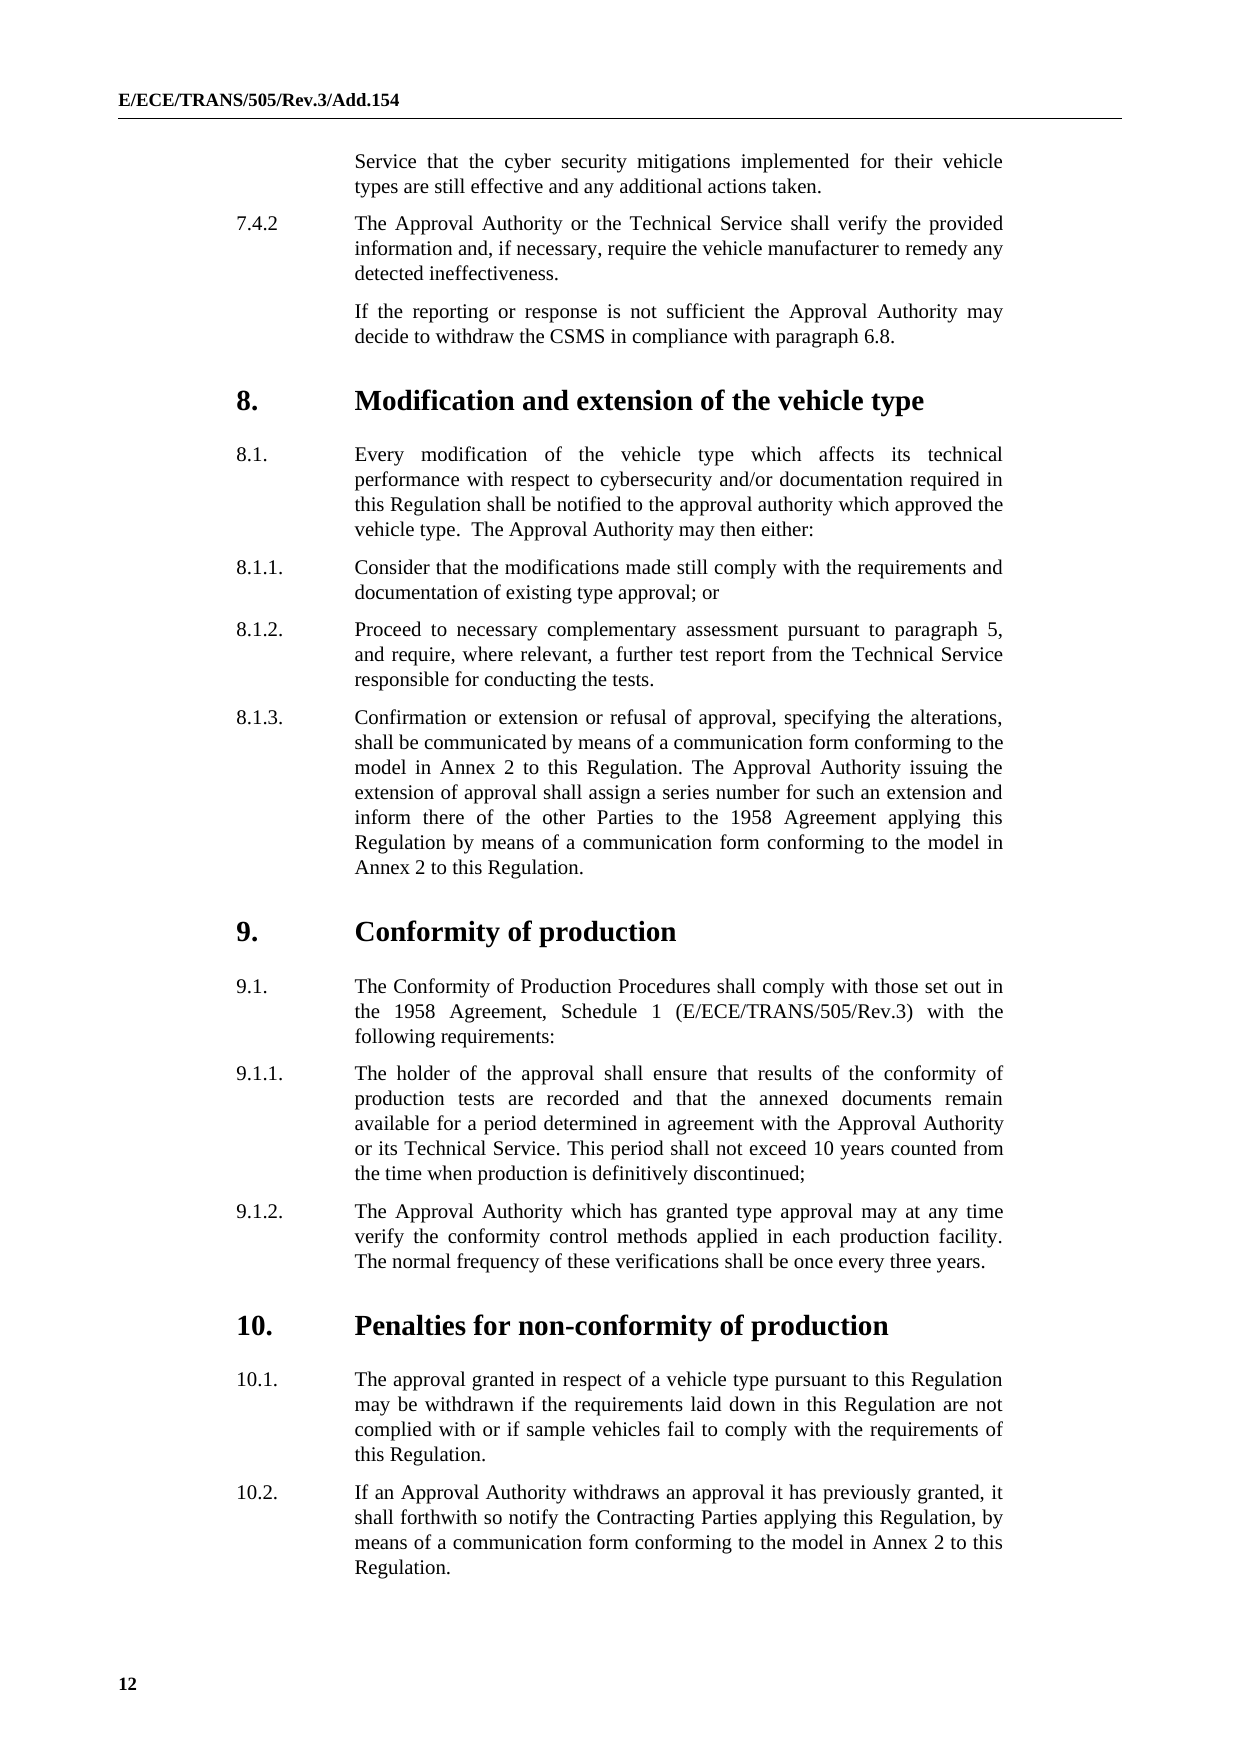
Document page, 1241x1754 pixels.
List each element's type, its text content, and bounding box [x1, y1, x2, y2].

text 7.4.2 The Approval Authority or the Technical Service shall verify the provided information and, if necessary, require the vehicle manufacturer to remedy any detected ineffectiveness. [236, 210, 1004, 285]
text 10.2. If an Approval Authority withdraws an approval it has previously granted, it shall forthwith so notify the Contracting Parties applying this Regulation, by means of a communication form conforming to the model in Annex 2 to this Regulation. [236, 1479, 1004, 1579]
text 9.1. The Conformity of Production Procedures shall comply with those set out in the 1958 Agreement, Schedule 1 (E/ECE/TRANS/505/Rev.3) with the following requirements: [236, 973, 1004, 1048]
text 9.1.2. The Approval Authority which has granted type approval may at any time verify the conformity control methods applied in each production facility. The normal frequency of these verifications shall be once every three years. [236, 1198, 1004, 1273]
text 9.1.1. The holder of the approval shall ensure that results of the conformity of production tests are recorded and that the annexed documents remain available for a period determined in agreement with the Approval Authority or its Technical Service. This period shall not exceed 10 years counted from the time when production is definitively discontinued; [236, 1060, 1004, 1185]
text 10.1. The approval granted in respect of a vehicle type pursuant to this Regulation may be withdrawn if the requirements laid down in this Regulation are not complied with or if sample vehicles fail to comply with the requirements of this Regulation. [236, 1366, 1004, 1466]
text 8.1. Every modification of the vehicle type which affects its technical performance with respect to cybersecurity and/or documentation required in this Regulation shall be notified to the approval authority which approved the vehicle type. The Approval Authority may then either: [236, 441, 1004, 541]
text If the reporting or response is not sufficient the Approval Authority may decide to withdraw the CSMS in compliance with paragraph 6.8. [354, 298, 1004, 348]
text 9. Conformity of production [118, 916, 1004, 948]
text 8.1.3. Confirmation or extension or refusal of approval, specifying the alterations, shall be communicated by means of a communication form conforming to the model in Annex 2 to this Regulation. The Approval Authority issuing the extension of approval shall assign a series number for such an extension and inform there of the other Parties to the 1958 Agreement applying this Regulation by means of a communication form conforming to the model in Annex 2 to this Regulation. [236, 704, 1004, 879]
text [236, 148, 1004, 198]
text 10. Penalties for non-conformity of production [118, 1310, 1004, 1341]
text 8. Modification and extension of the vehicle type [118, 385, 1004, 416]
text 8.1.1. Consider that the modifications made still comply with the requirements and documentation of existing type approval; or [236, 554, 1004, 604]
text 8.1.2. Proceed to necessary complementary assessment pursuant to paragraph 5, and require, where relevant, a further test report from the Technical Service responsible for conducting the tests. [236, 616, 1004, 691]
